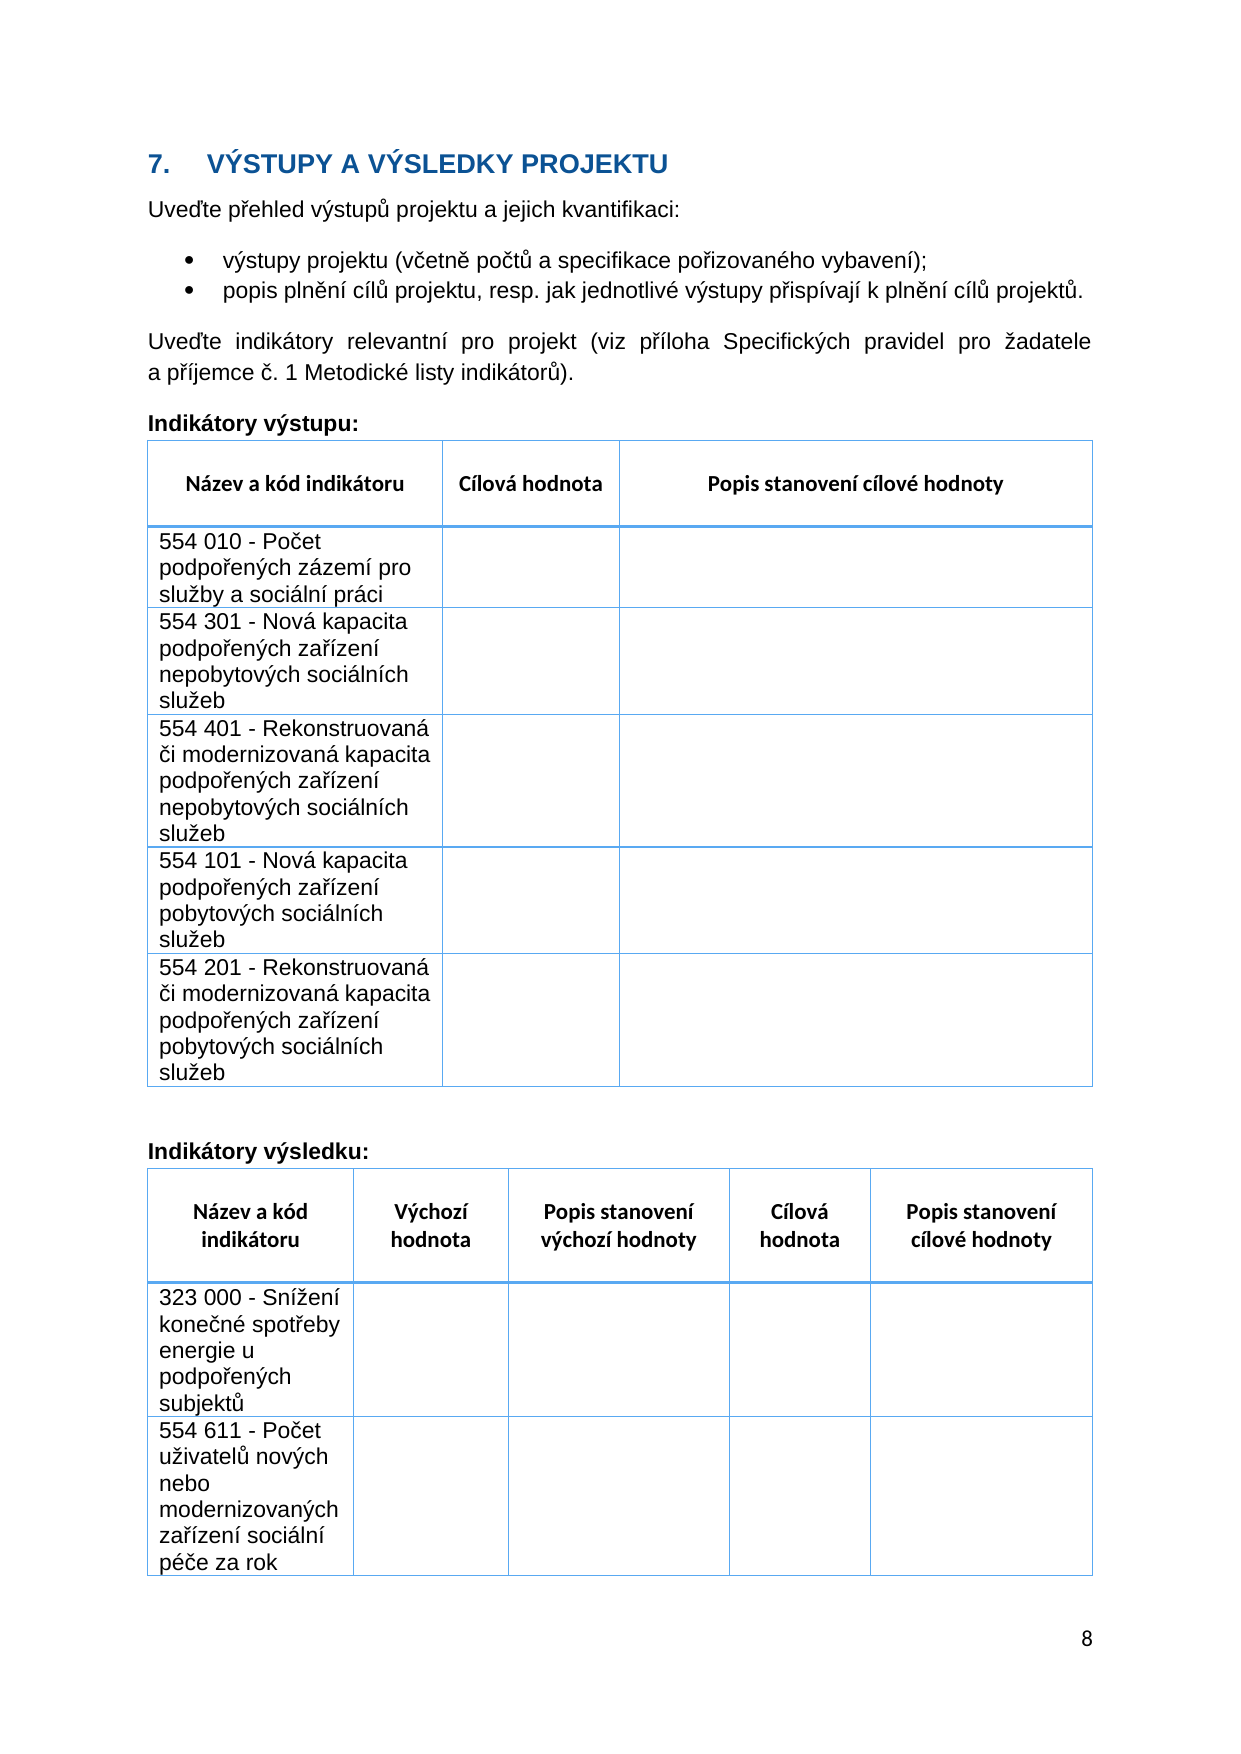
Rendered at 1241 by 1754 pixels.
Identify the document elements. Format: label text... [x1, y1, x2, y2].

table_header Výchozí hodnota [354, 1169, 508, 1281]
table_header Název a kód indikátoru [148, 441, 442, 525]
text Indikátory výstupu: [148, 409, 1093, 436]
table_header Cílová hodnota [730, 1169, 870, 1281]
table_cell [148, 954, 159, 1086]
table_cell [354, 1417, 508, 1575]
table_cell 554 301 - Nová kapacita podpořených zařízení nepobytových sociálních služeb [148, 608, 442, 713]
text Uveďte přehled výstupů projektu a jejich kvantifikaci: [148, 196, 1093, 222]
subtitle Výstupy a výsledky projektu [148, 148, 1093, 179]
table_cell 323 000 - Snížení konečné spotřeby energie u podpořených subjektů [148, 1284, 353, 1416]
text Indikátory výsledku: [148, 1138, 1093, 1164]
table_cell 554 201 - Rekonstruovaná či modernizovaná kapacita podpořených zařízení pobytových sociálních služeb [225, 954, 442, 1086]
table_header Popis stanovení výchozí hodnoty [509, 1169, 729, 1281]
table_cell [620, 848, 1092, 953]
table_cell [620, 715, 1092, 846]
table_cell [443, 954, 619, 1086]
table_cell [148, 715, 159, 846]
table_cell [354, 1284, 508, 1416]
table_header Název a kód indikátoru [148, 1169, 353, 1281]
table_cell [620, 954, 1092, 1086]
text Uveďte indikátory relevantní pro projekt (viz příloha Specifických pravidel pro žadatele a příjemce č. 1 Metodické listy indikátorů). [148, 328, 1093, 385]
table_header Popis stanovení cílové hodnoty [620, 441, 1092, 525]
table_cell [443, 848, 619, 953]
table_cell [620, 528, 1092, 607]
table_cell 554 611 - Počet uživatelů nových nebo modernizovaných zařízení sociální péče za rok [148, 1417, 353, 1575]
table_cell [509, 1417, 729, 1575]
table_cell [443, 528, 619, 607]
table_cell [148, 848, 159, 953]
table_cell 554 010 - Počet podpořených zázemí pro služby a sociální práci [321, 528, 442, 607]
table_header Cílová hodnota [443, 441, 619, 525]
table_cell [730, 1284, 870, 1416]
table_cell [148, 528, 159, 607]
table_cell 554 401 - Rekonstruovaná či modernizovaná kapacita podpořených zařízení nepobytových sociálních služeb [225, 715, 442, 846]
list popis plnění cílů projektu, resp. jak jednotlivé výstupy přispívají k plnění cílů projektů. [185, 277, 1093, 304]
table_cell [443, 608, 619, 713]
table_cell [730, 1417, 870, 1575]
table_cell [620, 608, 1092, 713]
table_cell [871, 1417, 1092, 1575]
table_cell [509, 1284, 729, 1416]
list výstupy projektu (včetně počtů a specifikace pořizovaného vybavení); [185, 247, 1093, 273]
table_cell [871, 1284, 1092, 1416]
table_header Popis stanovení cílové hodnoty [871, 1169, 1092, 1281]
table_cell [443, 715, 619, 846]
table_cell 554 101 - Nová kapacita podpořených zařízení pobytových sociálních služeb [225, 848, 442, 953]
